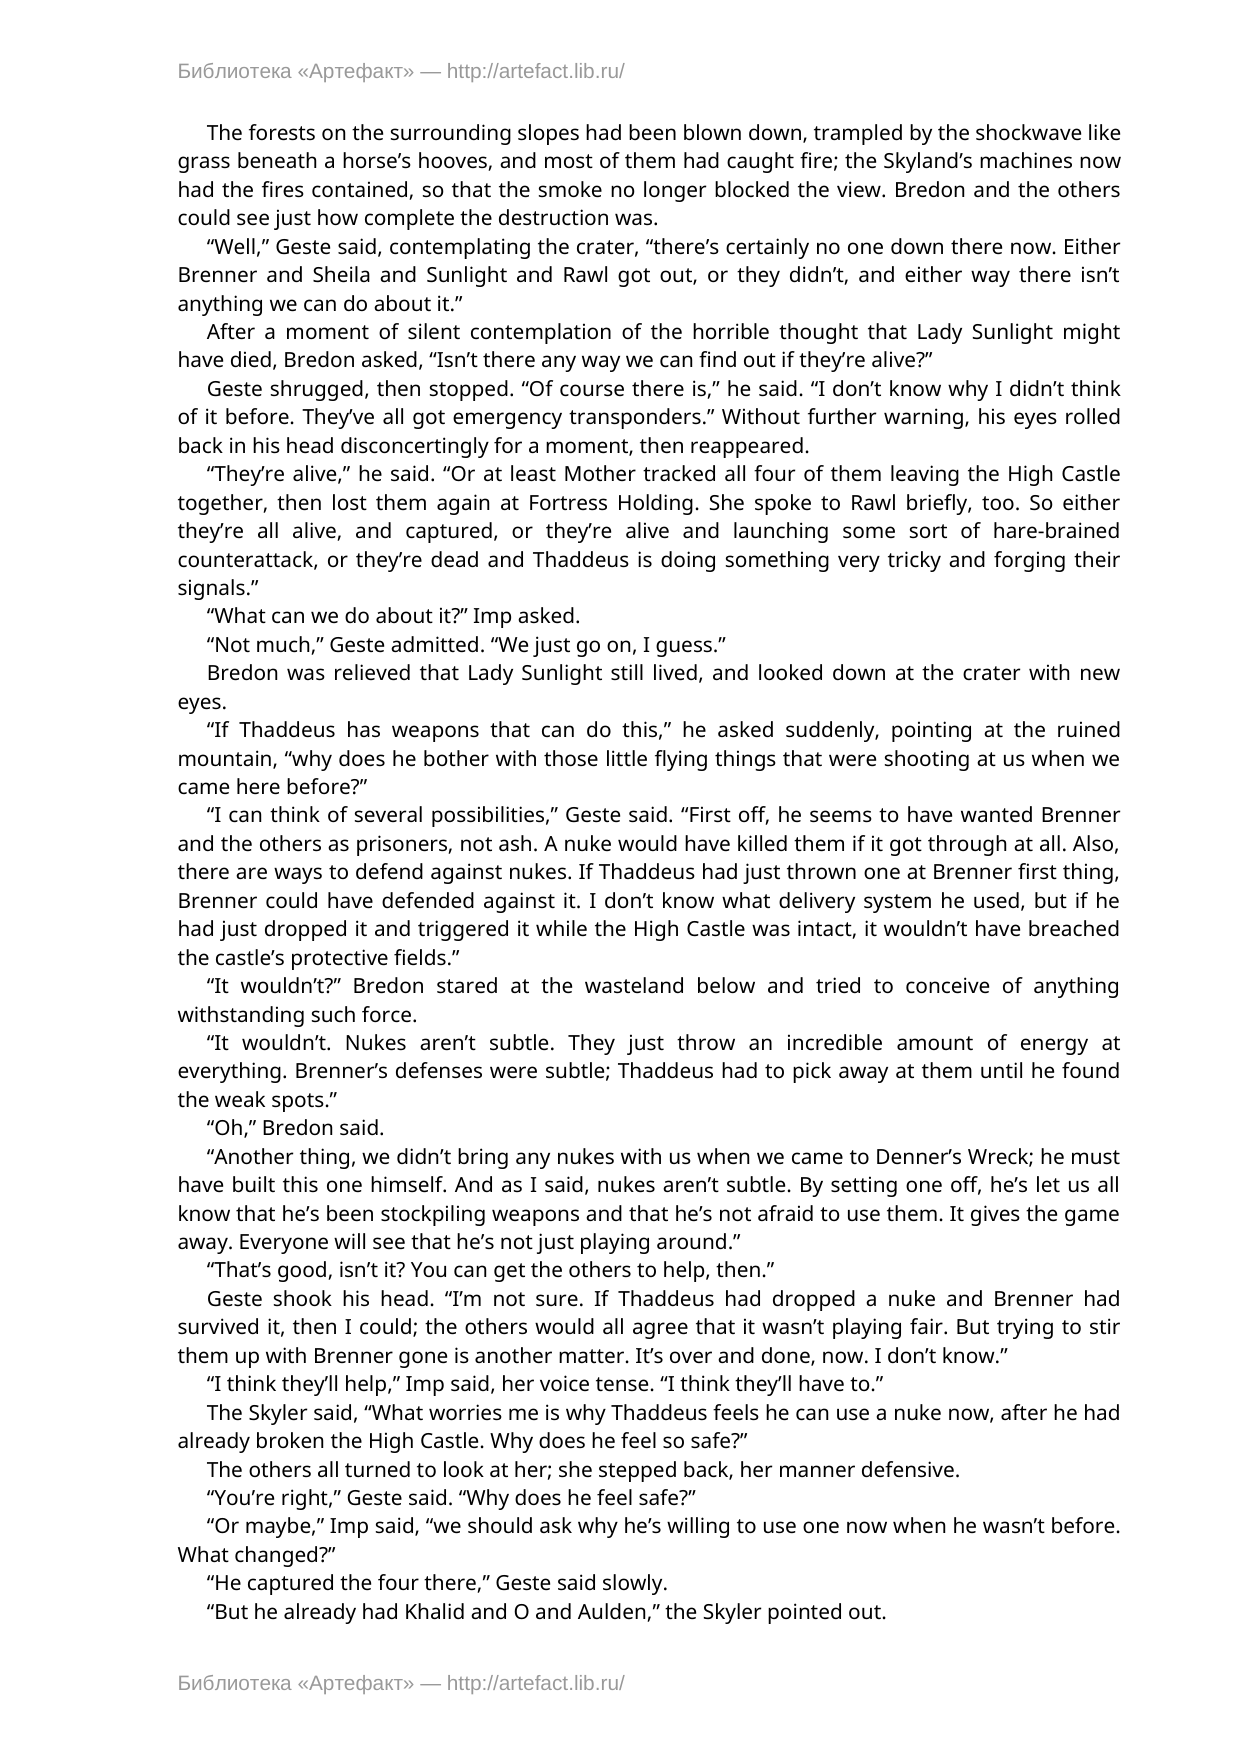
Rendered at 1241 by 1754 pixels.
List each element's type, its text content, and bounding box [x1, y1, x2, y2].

text “Oh,” Bredon said. [177, 1113, 1122, 1142]
text Bredon was relieved that Lady Sunlight still lived, and looked down at the crater with new eyes. [177, 658, 1122, 715]
text “What can we do about it?” Imp asked. [177, 602, 1122, 630]
text “If Thaddeus has weapons that can do this,” he asked suddenly, pointing at the ruined mountain, “why does he bother with those little flying things that were shooting at us when we came here before?” [177, 715, 1122, 801]
text The forests on the surrounding slopes had been blown down, trampled by the shockwave like grass beneath a horse’s hooves, and most of them had caught fire; the Skyland’s machines now had the fires contained, so that the smoke no longer blocked the view. Bredon and the others could see just how complete the destruction was. [177, 118, 1122, 232]
text “It wouldn’t. Nukes aren’t subtle. They just throw an incredible amount of energy at everything. Brenner’s defenses were subtle; Thaddeus had to pick away at them until he found the weak spots.” [177, 1028, 1122, 1113]
text “Another thing, we didn’t bring any nukes with us when we came to Denner’s Wreck; he must have built this one himself. And as I said, nukes aren’t subtle. By setting one off, he’s let us all know that he’s been stockpiling weapons and that he’s not afraid to use them. It gives the game away. Everyone will see that he’s not just playing around.” [177, 1142, 1122, 1256]
text Geste shrugged, then stopped. “Of course there is,” he said. “I don’t know why I didn’t think of it before. They’ve all got emergency transponders.” Without further warning, his eyes rolled back in his head disconcertingly for a moment, then reappeared. [177, 374, 1122, 459]
text “I think they’ll help,” Imp said, her voice tense. “I think they’ll have to.” [177, 1369, 1122, 1398]
text “You’re right,” Geste said. “Why does he feel safe?” [177, 1483, 1122, 1512]
text “He captured the four there,” Geste said slowly. [177, 1568, 1122, 1597]
text “Not much,” Geste admitted. “We just go on, I guess.” [177, 630, 1122, 658]
text “But he already had Khalid and O and Aulden,” the Skyler pointed out. [177, 1597, 1122, 1625]
text “Or maybe,” Imp said, “we should ask why he’s willing to use one now when he wasn’t before. What changed?” [177, 1512, 1122, 1568]
text “They’re alive,” he said. “Or at least Mother tracked all four of them leaving the High Castle together, then lost them again at Fortress Holding. She spoke to Rawl briefly, too. So either they’re all alive, and captured, or they’re alive and launching some sort of hare-brained counterattack, or they’re dead and Thaddeus is doing something very tricky and forging their signals.” [177, 459, 1122, 602]
text “I can think of several possibilities,” Geste said. “First off, he seems to have wanted Brenner and the others as prisoners, not ash. A nuke would have killed them if it got through at all. Also, there are ways to defend against nukes. If Thaddeus had just thrown one at Brenner first thing, Brenner could have defended against it. I don’t know what delivery system he used, but if he had just dropped it and triggered it while the High Castle was intact, it wouldn’t have breached the castle’s protective fields.” [177, 801, 1122, 971]
text The others all turned to look at her; she stepped back, her manner defensive. [177, 1455, 1122, 1483]
text Geste shook his head. “I’m not sure. If Thaddeus had dropped a nuke and Brenner had survived it, then I could; the others would all agree that it wasn’t playing fair. But trying to stir them up with Brenner gone is another matter. It’s over and done, now. I don’t know.” [177, 1284, 1122, 1369]
text “That’s good, isn’t it? You can get the others to help, then.” [177, 1256, 1122, 1284]
text After a moment of silent contemplation of the horrible thought that Lady Sunlight might have died, Bredon asked, “Isn’t there any way we can find out if they’re alive?” [177, 317, 1122, 374]
text “Well,” Geste said, contemplating the crater, “there’s certainly no one down there now. Either Brenner and Sheila and Sunlight and Rawl got out, or they didn’t, and either way there isn’t anything we can do about it.” [177, 232, 1122, 317]
text The Skyler said, “What worries me is why Thaddeus feels he can use a nuke now, after he had already broken the High Castle. Why does he feel so safe?” [177, 1398, 1122, 1455]
text “It wouldn’t?” Bredon stared at the wasteland below and tried to conceive of anything withstanding such force. [177, 971, 1122, 1028]
